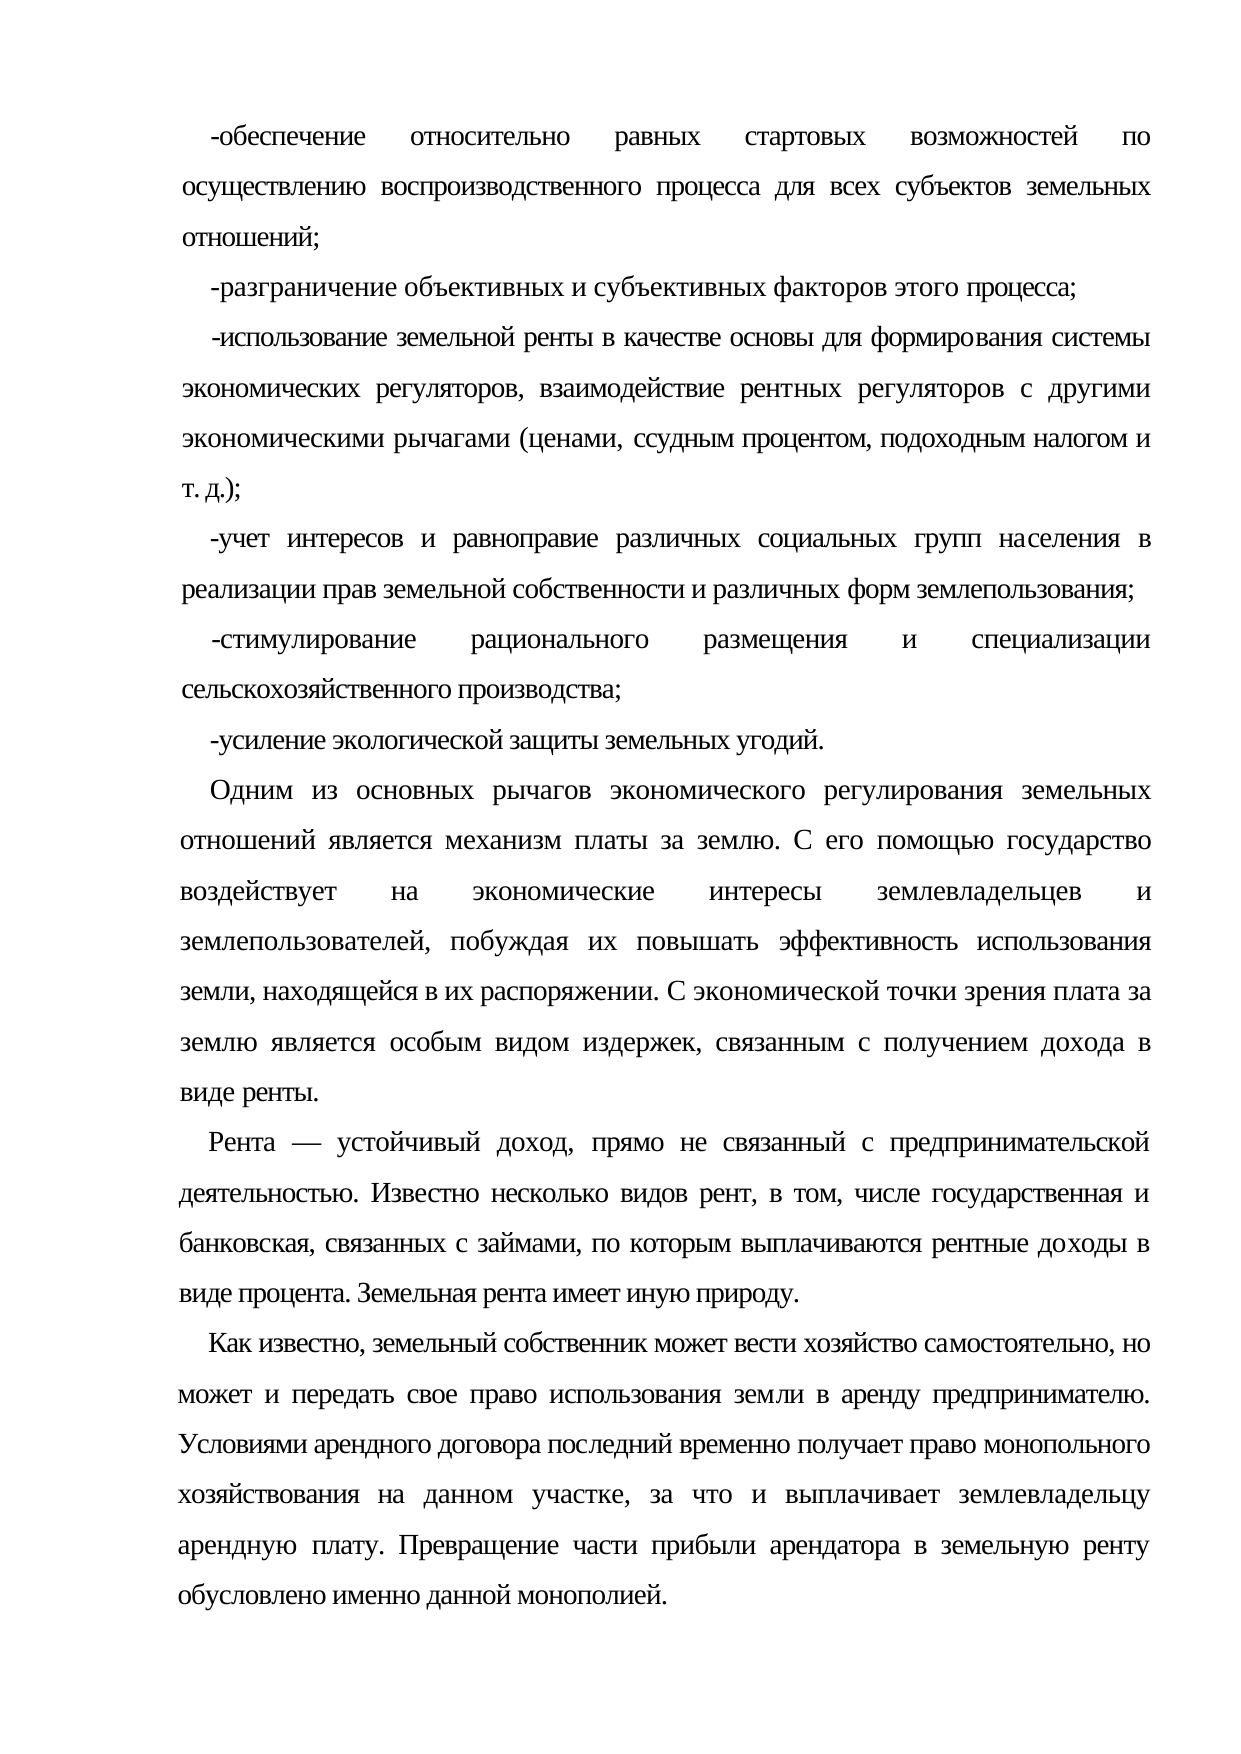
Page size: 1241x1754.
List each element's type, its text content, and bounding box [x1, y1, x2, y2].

text Одним из основных рычагов экономического регулирования земельных отношений является механизм платы за землю. С его помощью государство воздействует на экономические интересы землевладельцев и землепользователей, побуждая их повышать эффективность использования земли, находящейся в их распоряжении. С экономической точки зрения плата за землю является особым видом издержек, связанным с получением дохода в виде ренты. [179, 772, 1152, 1108]
text -усиление экологической защиты земельных угодий. [209, 722, 1152, 755]
text -обеспечение относительно равных стартовых возможностей по осуществлению воспроизводственного процесса для всех субъектов земельных отношений; [182, 118, 1152, 252]
text -учет интересов и равноправие различных социальных групп населения в реализации прав земельной собственности и различных форм землепользования; [181, 521, 1152, 604]
text -стимулирование рационального размещения и специализации сельскохозяйственного производства; [181, 621, 1151, 705]
text Рента — устойчивый доход, прямо не связанный с предпринимательской деятельностью. Известно несколько видов рент, в том, числе государственная и банковская, связанных с займами, по которым выплачиваются рентные доходы в виде процента. Земельная рента имеет иную природу. [179, 1124, 1150, 1309]
text -использование земельной ренты в качестве основы для формирования системы экономических регуляторов, взаимодействие рентных регуляторов с другими экономическими рычагами (ценами, ссудным процентом, подоходным налогом и т. д.); [182, 319, 1151, 504]
text Как известно, земельный собственник может вести хозяйство самостоятельно, но может и передать свое право использования земли в аренду предпринимателю. Условиями арендного договора последний временно получает право монопольного хозяйствования на данном участке, за что и выплачивает землевладельцу арендную плату. Превращение части прибыли арендатора в земельную ренту обусловлено именно данной монополией. [177, 1326, 1151, 1611]
text -разграничение объективных и субъективных факторов этого процесса; [182, 269, 1152, 303]
